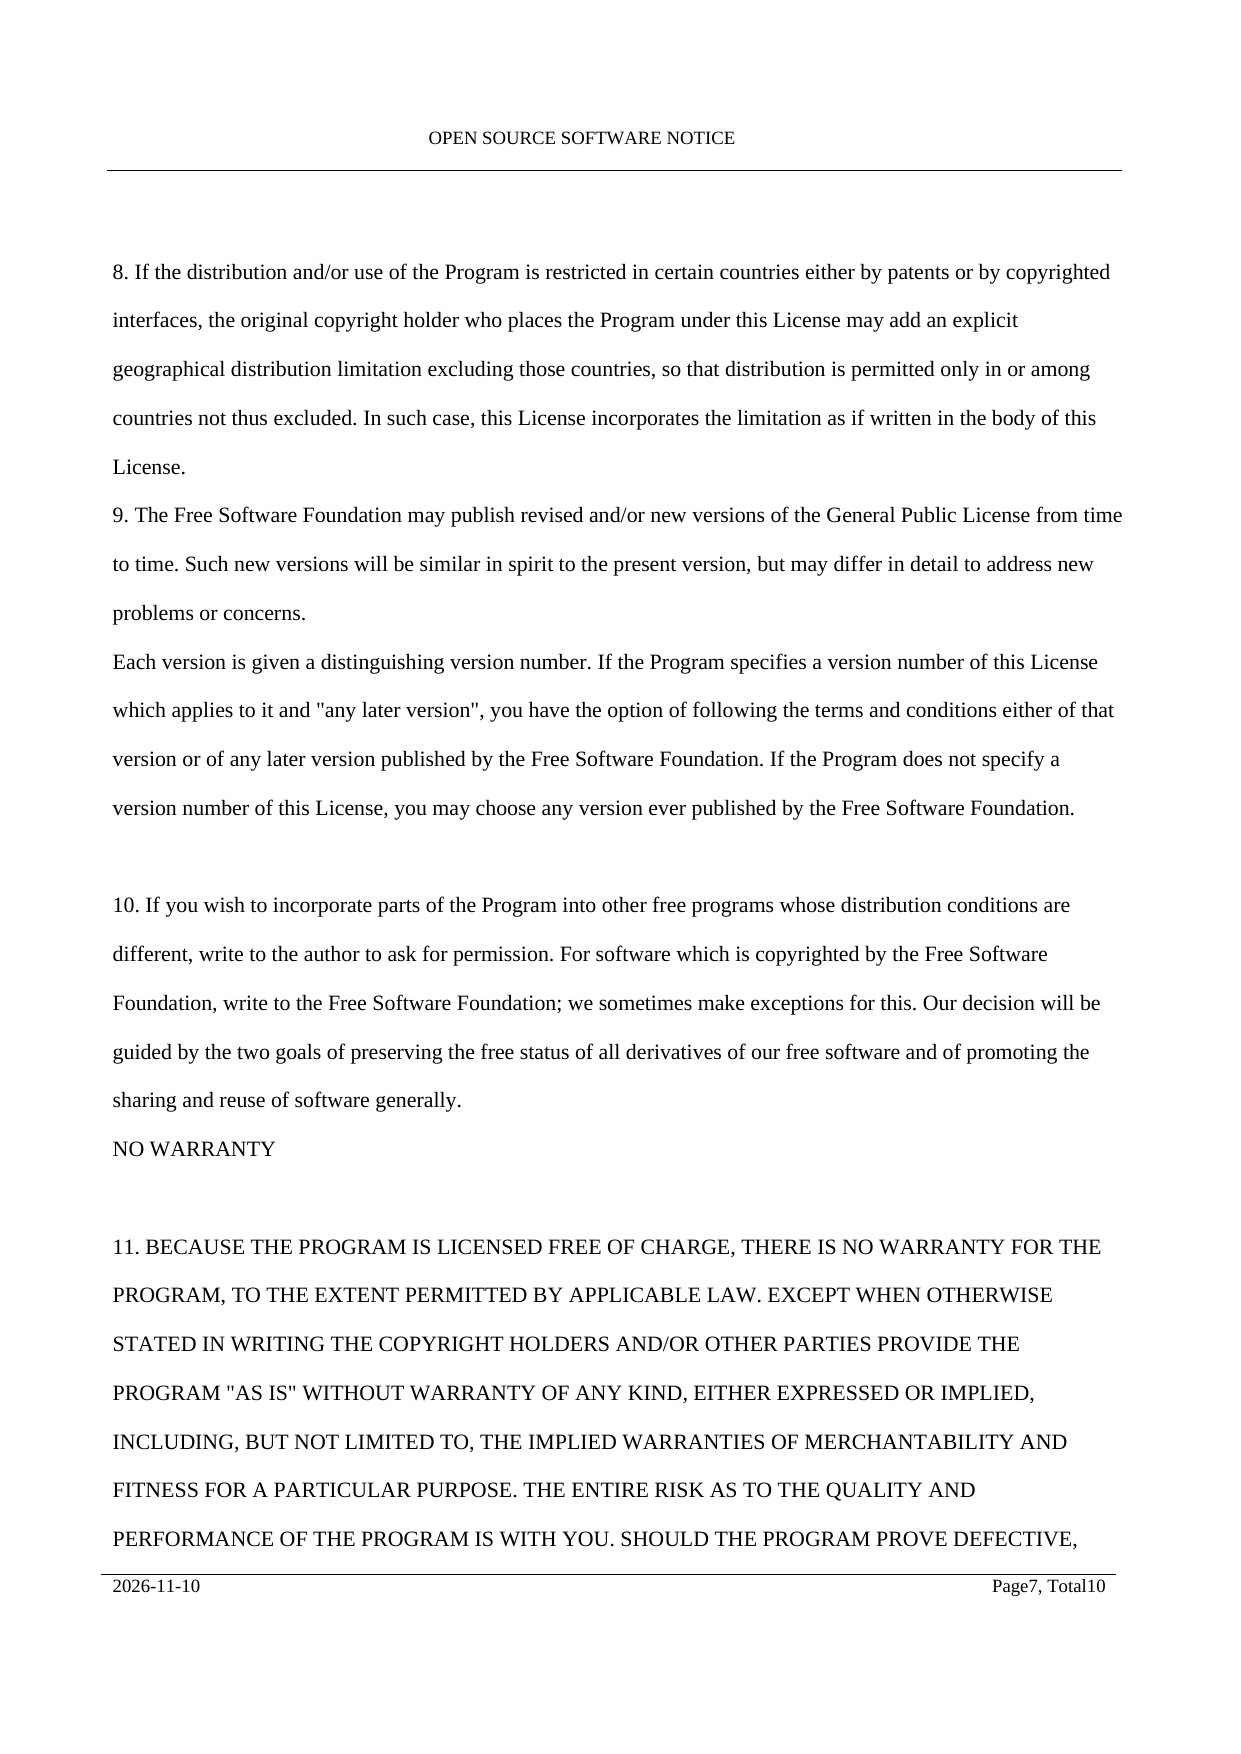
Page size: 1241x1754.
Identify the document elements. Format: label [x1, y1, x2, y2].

text [112, 206, 1128, 1555]
